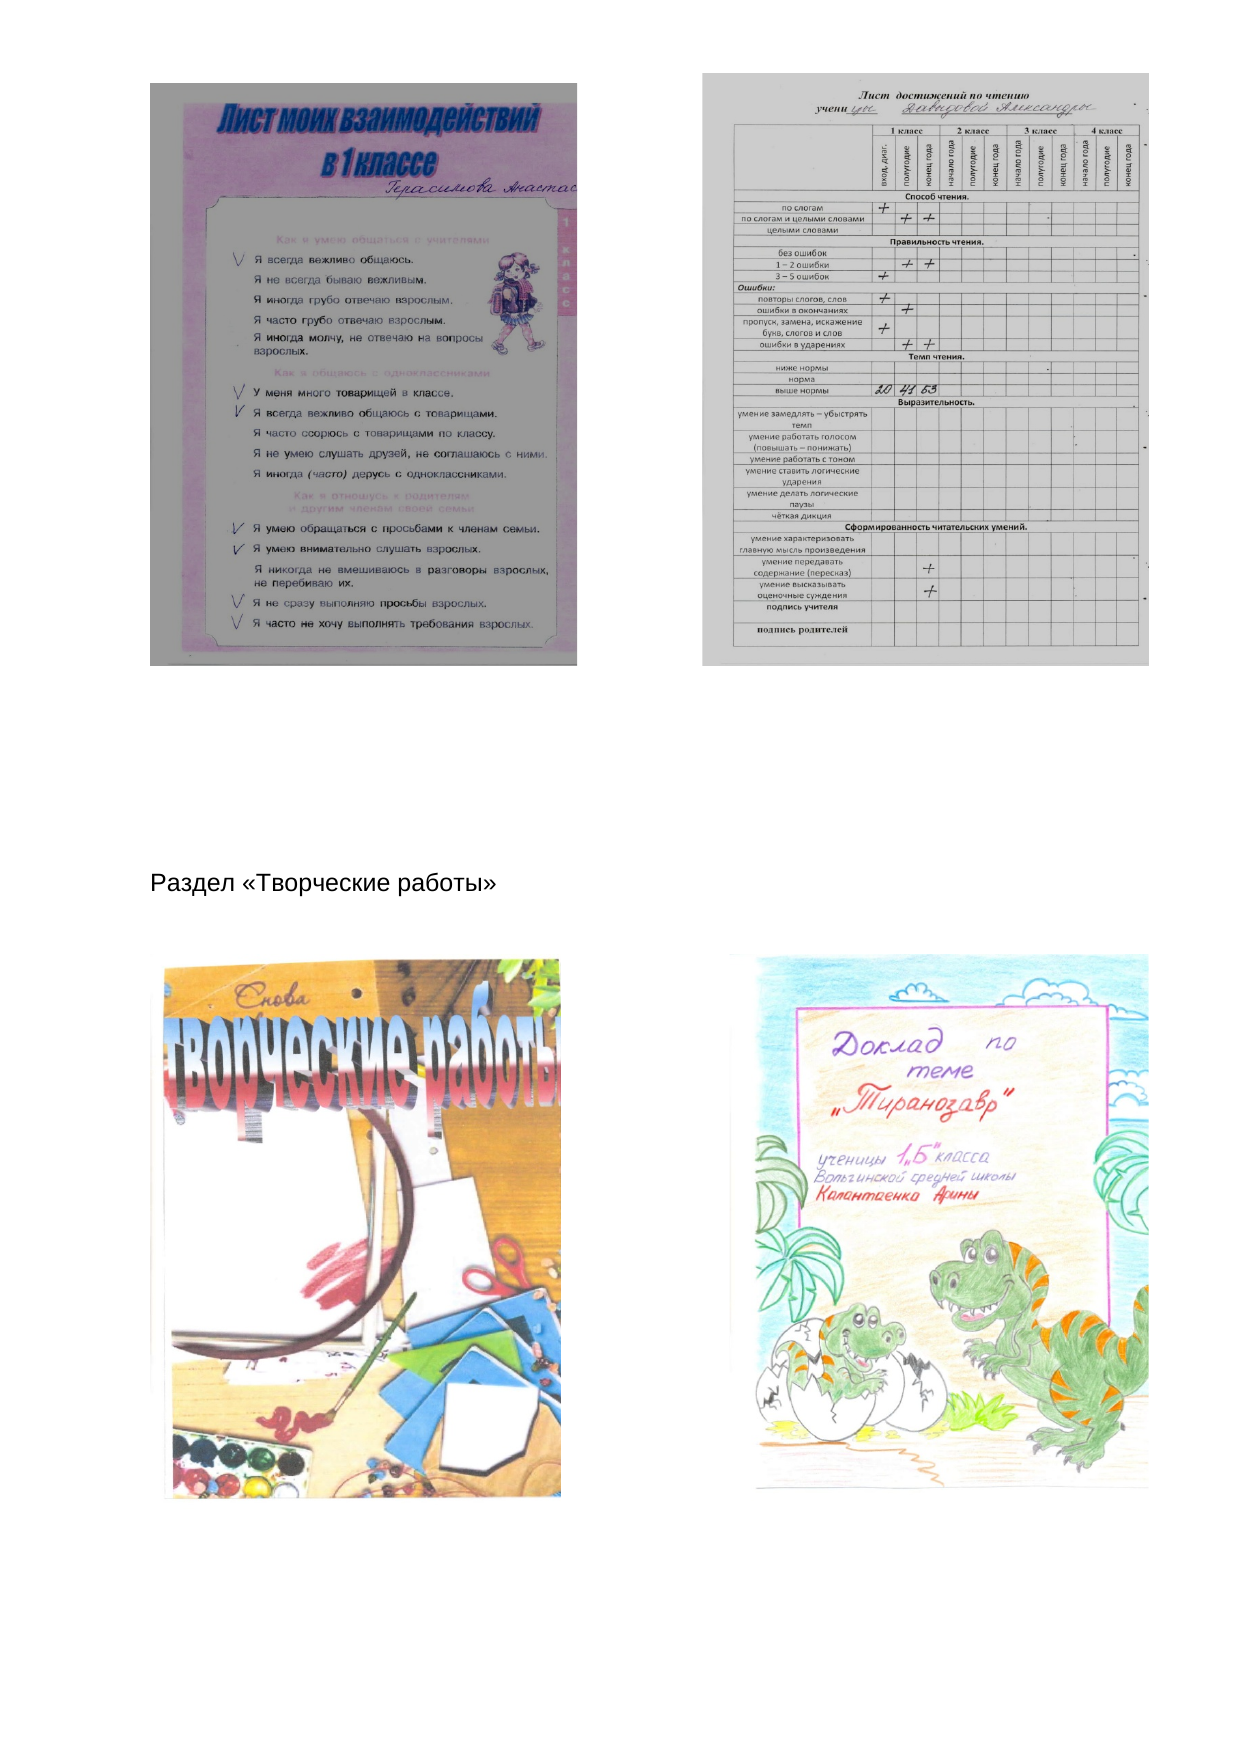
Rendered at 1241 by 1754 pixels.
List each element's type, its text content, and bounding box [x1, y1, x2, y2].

picture [729, 954, 1149, 1511]
picture [150, 954, 561, 1511]
text Раздел «Творческие работы» [150, 868, 1152, 897]
picture [702, 73, 1149, 666]
